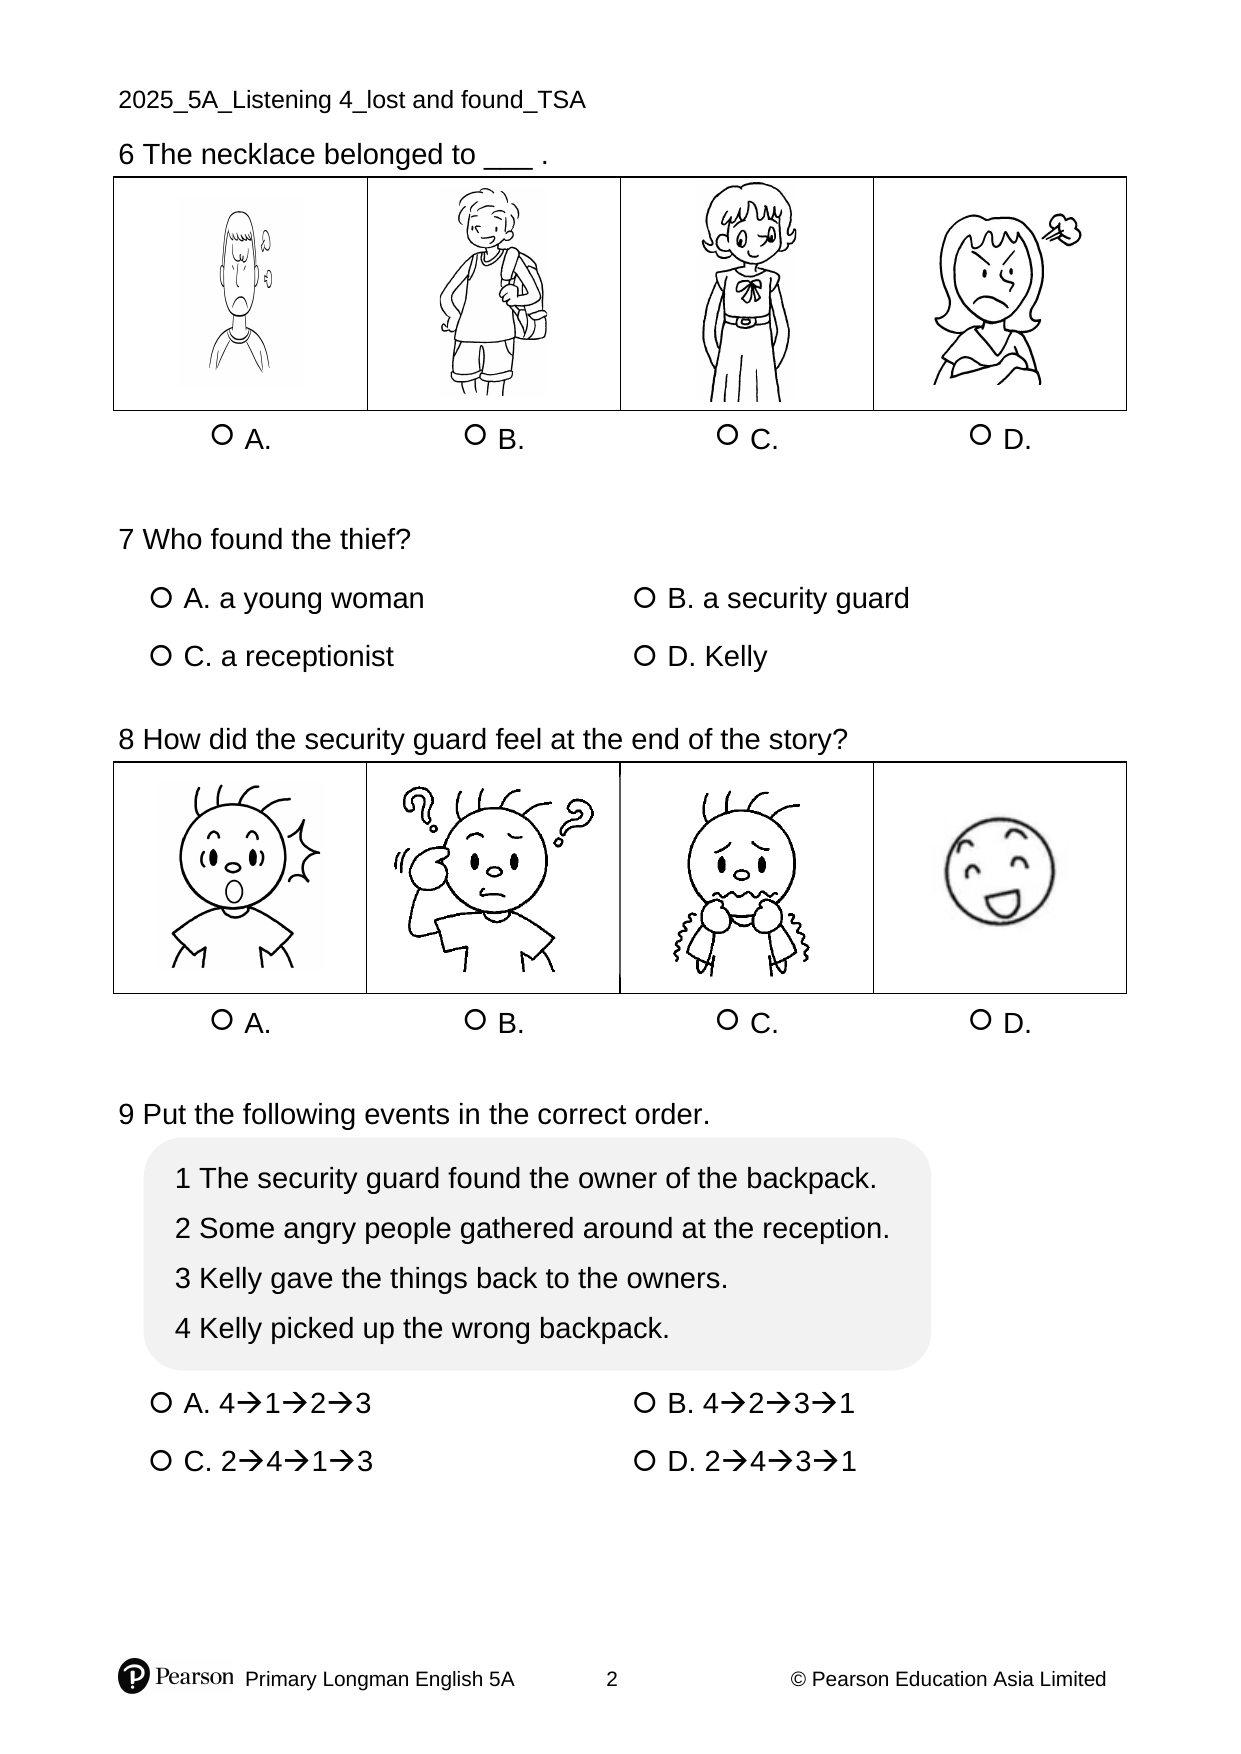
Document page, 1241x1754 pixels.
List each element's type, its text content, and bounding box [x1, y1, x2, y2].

table_cell B. [367, 994, 620, 1052]
table_header [367, 974, 619, 993]
text 6 The necklace belonged to ___ . [118, 118, 1122, 176]
table_cell A. [114, 411, 367, 478]
picture [903, 198, 1097, 385]
text 2 Some angry people gathered around at the reception. [118, 1208, 1122, 1246]
table_header [874, 763, 1126, 993]
table_cell D. Kelly [620, 620, 1122, 678]
picture [157, 781, 324, 970]
text 4 Kelly picked up the wrong backpack. [118, 1308, 1122, 1346]
table_cell D. [873, 411, 1126, 478]
table_cell C. [620, 994, 873, 1052]
table_header [874, 178, 1126, 410]
text 8 How did the security guard feel at the end of the story? [118, 703, 1122, 761]
table_header [621, 977, 873, 993]
picture [439, 188, 548, 396]
table_header [368, 178, 620, 410]
table_cell C. 2413 [118, 1425, 620, 1483]
text 9 Put the following events in the correct order. [118, 1090, 1122, 1133]
table_header A. 4123 [118, 1367, 620, 1425]
table_cell D. [873, 994, 1126, 1052]
table_header [621, 763, 873, 775]
table_header [114, 178, 367, 410]
text 3 Kelly gave the things back to the owners. [118, 1258, 1122, 1296]
picture [118, 1658, 234, 1694]
table_header B. a security guard [620, 561, 1122, 620]
picture [367, 775, 873, 977]
table_cell C. a receptionist [118, 620, 620, 678]
picture [151, 197, 330, 387]
text 7 Who found the thief? [118, 503, 1122, 561]
table_header B. 4231 [620, 1367, 1122, 1425]
picture [931, 807, 1069, 944]
table_header [621, 178, 873, 410]
table_header A. a young woman [118, 561, 620, 620]
table_cell A. [114, 994, 367, 1052]
table_cell C. [620, 411, 873, 478]
table_header [114, 763, 366, 993]
table_header [367, 763, 619, 777]
text 1 The security guard found the owner of the backpack. [118, 1158, 1122, 1196]
table_cell D. 2431 [620, 1425, 1122, 1483]
table_cell B. [367, 411, 620, 478]
picture [696, 182, 797, 402]
